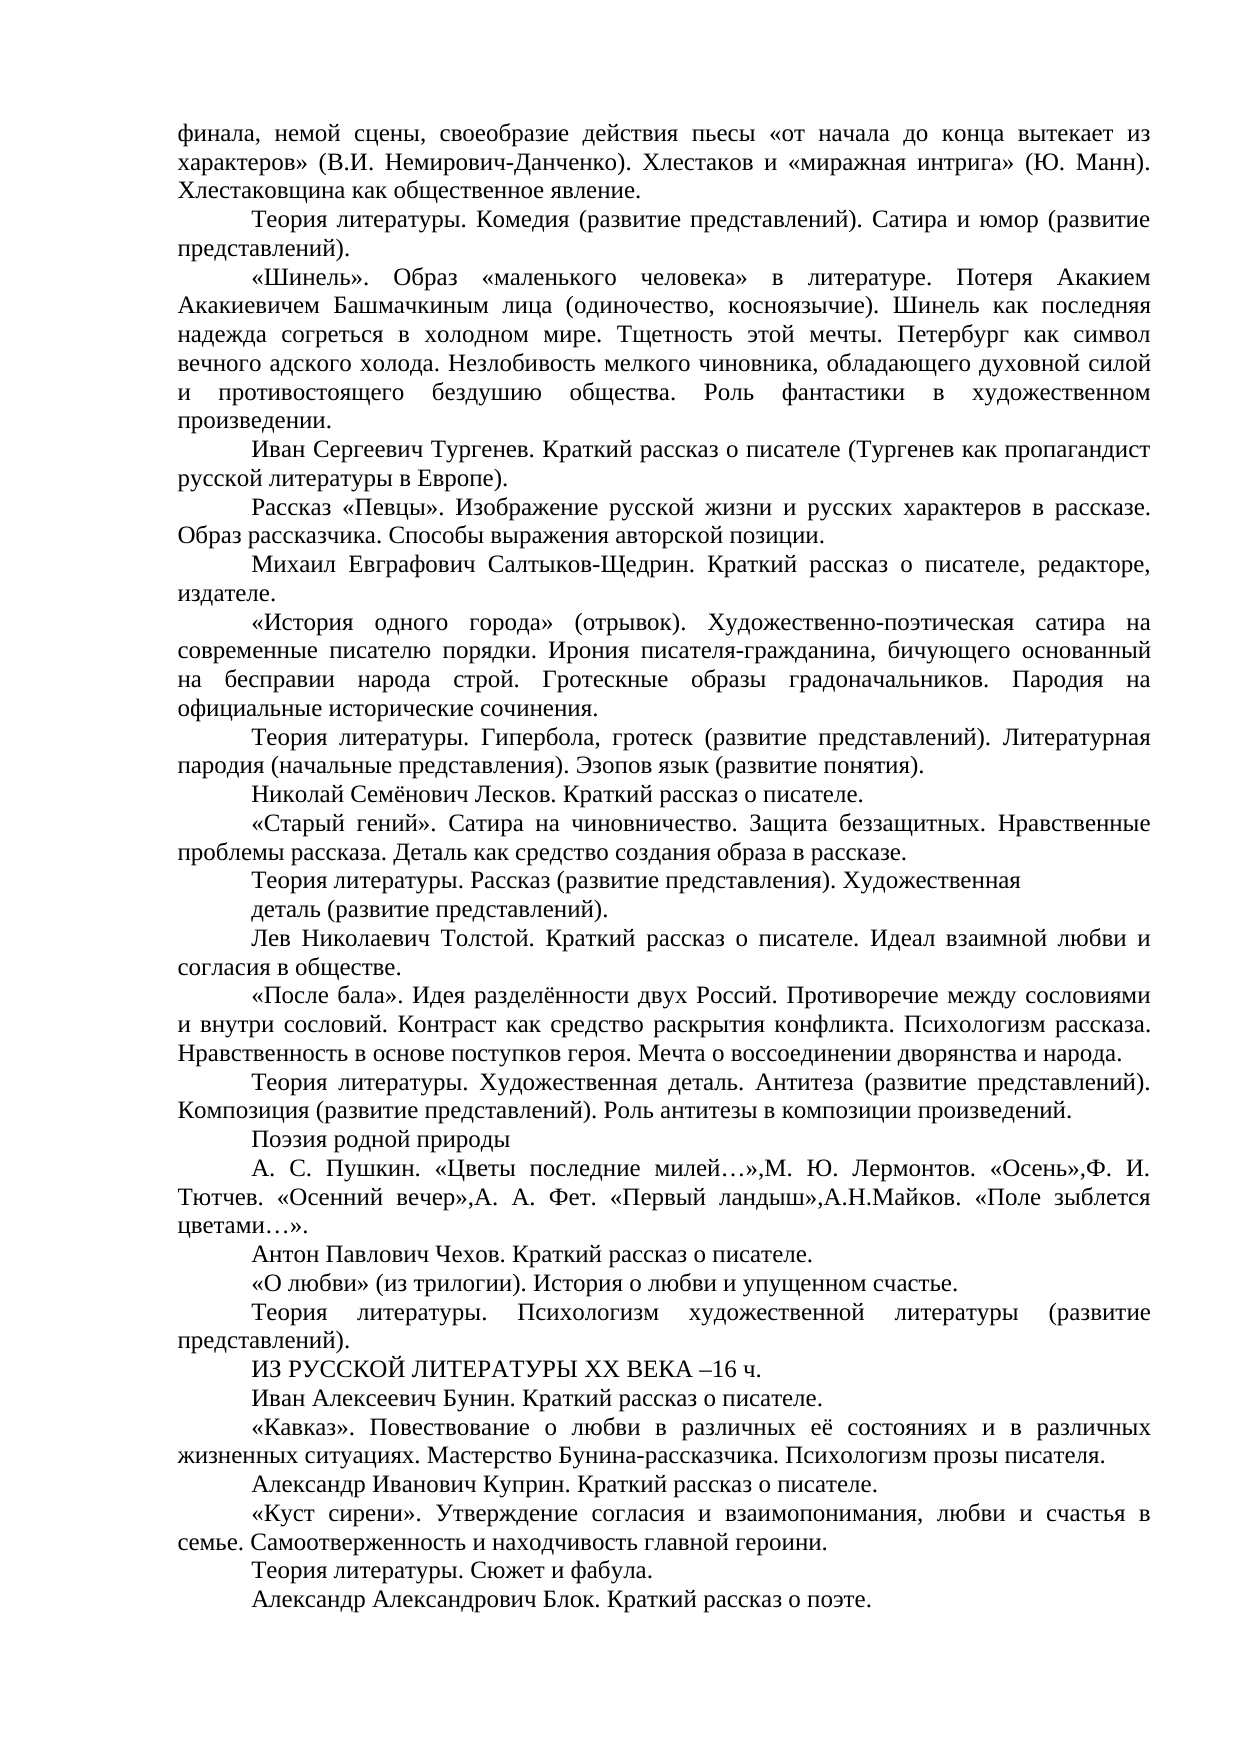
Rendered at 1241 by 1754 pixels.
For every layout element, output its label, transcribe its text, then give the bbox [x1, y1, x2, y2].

text А. С. Пушкин. «Цветы последние милей…»,М. Ю. Лермонтов. «Осень»,Ф. И. Тютчев. «Осенний вечер»,А. А. Фет. «Первый ландыш»,А.Н.Майков. «Поле зыблется цветами…». [177, 1153, 1152, 1239]
text «Шинель». Образ «маленького человека» в литературе. Потеря Акакием Акакиевичем Башмачкиным лица (одиночество, косноязычие). Шинель как последняя надежда согреться в холодном мире. Тщетность этой мечты. Петербург как символ вечного адского холода. Незлобивость мелкого чиновника, обладающего духовной силой и противостоящего бездушию общества. Роль фантастики в художественном произведении. [177, 262, 1152, 434]
text Иван Сергеевич Тургенев. Краткий рассказ о писателе (Тургенев как пропагандист русской литературы в Европе). [177, 434, 1152, 492]
text Александр Иванович Куприн. Краткий рассказ о писателе. [177, 1469, 1152, 1498]
text «История одного города» (отрывок). Художественно-поэтическая сатира на современные писателю порядки. Ирония писателя-гражданина, бичующего основанный на бесправии народа строй. Гротескные образы градоначальников. Пародия на официальные исторические сочинения. [177, 607, 1152, 722]
text деталь (развитие представлений). [177, 894, 1152, 923]
text Николай Семёнович Лесков. Краткий рассказ о писателе. [177, 779, 1152, 808]
text Теория литературы. Комедия (развитие представлений). Сатира и юмор (развитие представлений). [177, 204, 1152, 262]
text Теория литературы. Художественная деталь. Антитеза (развитие представлений). Композиция (развитие представлений). Роль антитезы в композиции произведений. [177, 1067, 1152, 1124]
text Лев Николаевич Толстой. Краткий рассказ о писателе. Идеал взаимной любви и согласия в обществе. [177, 923, 1152, 981]
text Иван Алексеевич Бунин. Краткий рассказ о писателе. [177, 1383, 1152, 1412]
text ИЗ РУССКОЙ ЛИТЕРАТУРЫ XX ВЕКА –16 ч. [177, 1354, 1152, 1383]
text Теория литературы. Рассказ (развитие представления). Художественная [177, 866, 1152, 894]
text Рассказ «Певцы». Изображение русской жизни и русских характеров в рассказе. Образ рассказчика. Способы выражения авторской позиции. [177, 492, 1152, 549]
text Теория литературы. Сюжет и фабула. [177, 1556, 1152, 1584]
text Теория литературы. Гипербола, гротеск (развитие представлений). Литературная пародия (начальные представления). Эзопов язык (развитие понятия). [177, 722, 1152, 779]
text «Кавказ». Повествование о любви в различных её состояниях и в различных жизненных ситуациях. Мастерство Бунина-рассказчика. Психологизм прозы писателя. [177, 1412, 1152, 1469]
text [177, 118, 1152, 204]
text Антон Павлович Чехов. Краткий рассказ о писателе. [177, 1239, 1152, 1268]
text Поэзия родной природы [177, 1124, 1152, 1153]
text Александр Александрович Блок. Краткий рассказ о поэте. [177, 1584, 1152, 1613]
text «Куст сирени». Утверждение согласия и взаимопонимания, любви и счастья в семье. Самоотверженность и находчивость главной героини. [177, 1498, 1152, 1556]
text «После бала». Идея разделённости двух Россий. Противоречие между сословиями и внутри сословий. Контраст как средство раскрытия конфликта. Психологизм рассказа. Нравственность в основе поступков героя. Мечта о воссоединении дворянства и народа. [177, 981, 1152, 1067]
text Теория литературы. Психологизм художественной литературы (развитие представлений). [177, 1297, 1152, 1354]
text «Старый гений». Сатира на чиновничество. Защита беззащитных. Нравственные проблемы рассказа. Деталь как средство создания образа в рассказе. [177, 808, 1152, 866]
text Михаил Евграфович Салтыков-Щедрин. Краткий рассказ о писателе, редакторе, издателе. [177, 549, 1152, 607]
text «О любви» (из трилогии). История о любви и упущенном счастье. [177, 1268, 1152, 1297]
